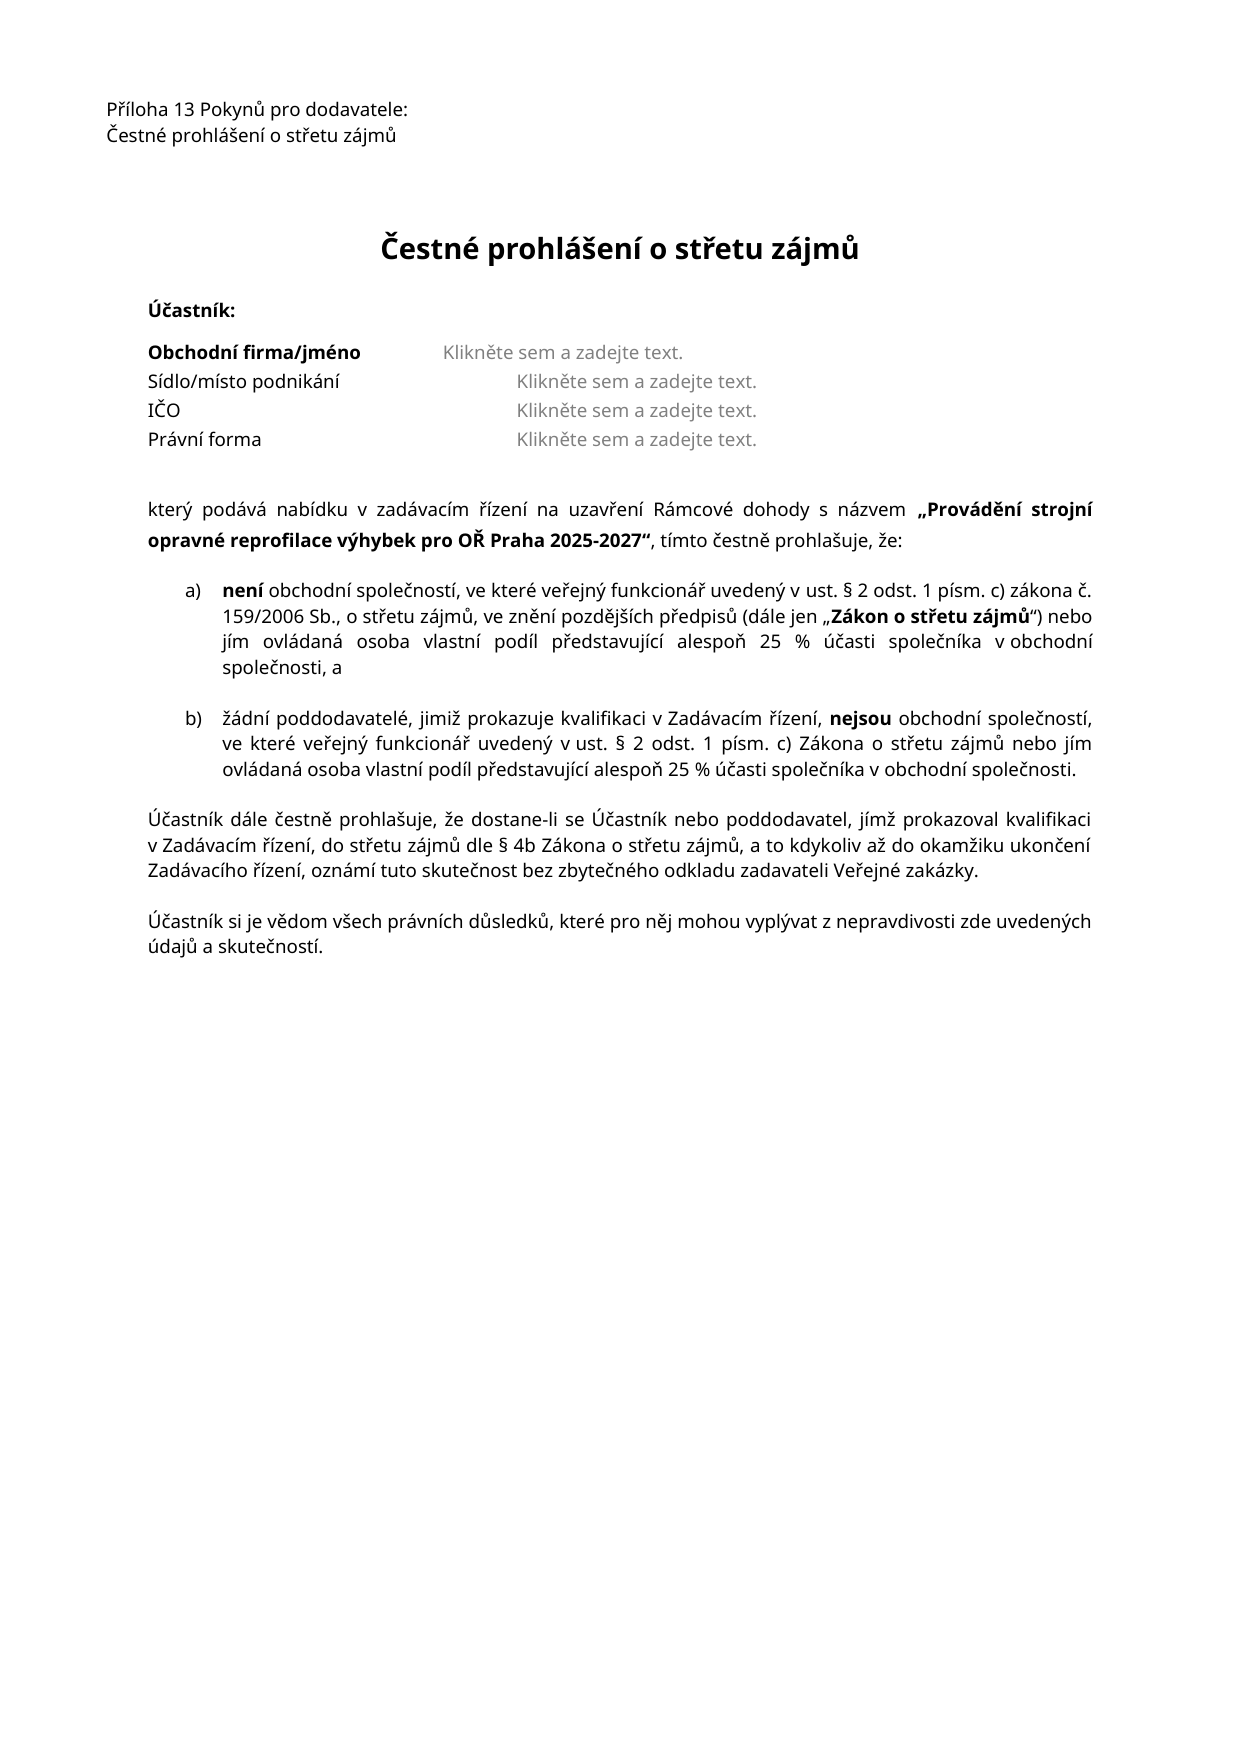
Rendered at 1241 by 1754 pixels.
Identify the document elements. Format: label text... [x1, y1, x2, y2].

text Sídlo/místo podnikání [148, 365, 1093, 394]
text Účastník dále čestně prohlašuje, že dostane-li se Účastník nebo poddodavatel, jímž prokazoval kvalifikaci v Zadávacím řízení, do střetu zájmů dle § 4b Zákona o střetu zájmů, a to kdykoliv až do okamžiku ukončení Zadávacího řízení, oznámí tuto skutečnost bez zbytečného odkladu zadavateli Veřejné zakázky. [148, 806, 1093, 883]
text který podává nabídku v zadávacím řízení na uzavření Rámcové dohody s názvem „Provádění strojní opravné reprofilace výhybek pro OŘ Praha 2025-2027“, tímto čestně prohlašuje, že: [148, 490, 1093, 553]
list žádní poddodavatelé, jimiž prokazuje kvalifikaci v Zadávacím řízení, nejsou obchodní společností, ve které veřejný funkcionář uvedený v ust. § 2 odst. 1 písm. c) Zákona o střetu zájmů nebo jím ovládaná osoba vlastní podíl představující alespoň 25 % účasti společníka v obchodní společnosti. [185, 705, 1093, 781]
title Čestné prohlášení o střetu zájmů [148, 228, 1093, 268]
text Obchodní firma/jméno [148, 336, 1093, 365]
list není obchodní společností, ve které veřejný funkcionář uvedený v ust. § 2 odst. 1 písm. c) zákona č. 159/2006 Sb., o střetu zájmů, ve znění pozdějších předpisů (dále jen „Zákon o střetu zájmů“) nebo jím ovládaná osoba vlastní podíl představující alespoň 25 % účasti společníka v obchodní společnosti, a [185, 578, 1093, 680]
text Právní forma [148, 423, 1093, 452]
text Účastník: [148, 293, 1093, 324]
text IČO [148, 394, 1093, 423]
text Účastník si je vědom všech právních důsledků, které pro něj mohou vyplývat z nepravdivosti zde uvedených údajů a skutečností. [148, 908, 1093, 959]
